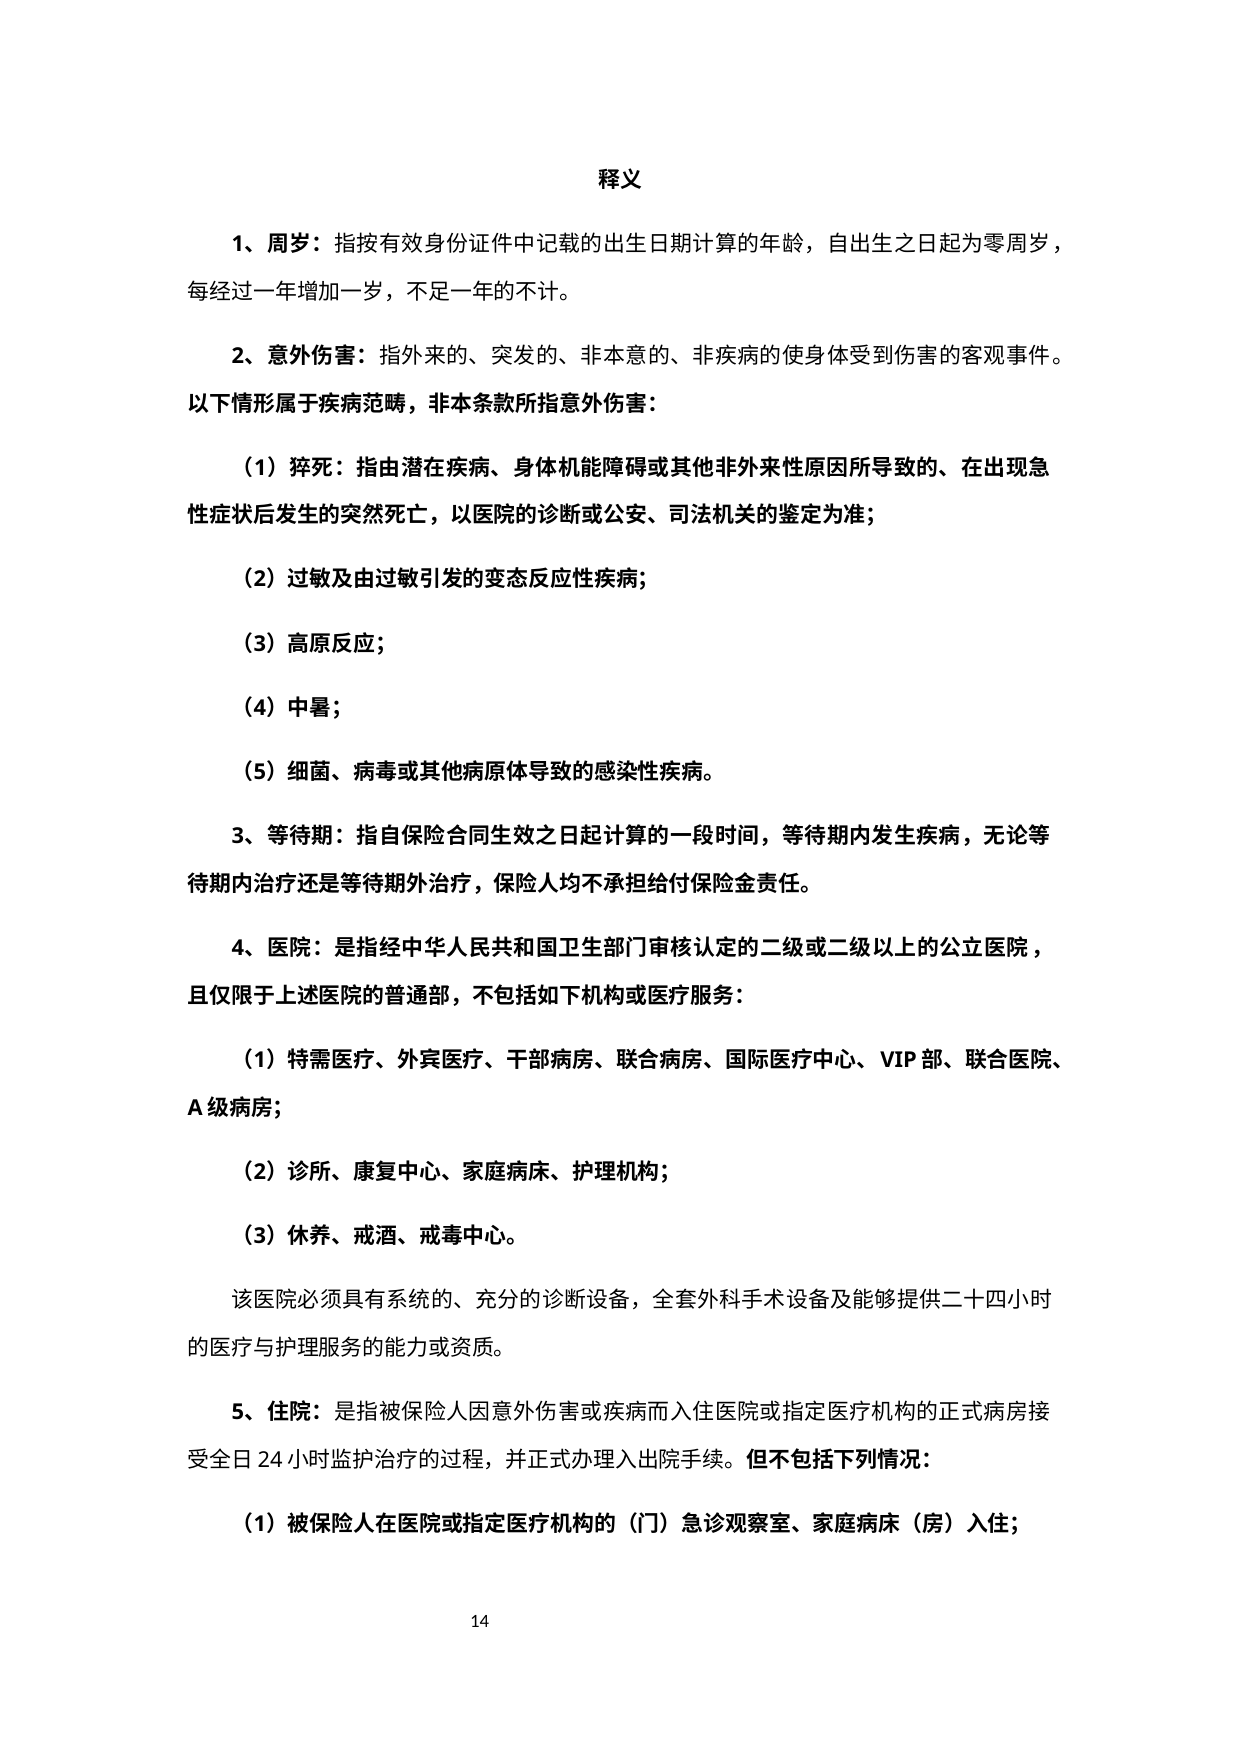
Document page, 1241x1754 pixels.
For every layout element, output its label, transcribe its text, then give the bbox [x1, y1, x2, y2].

list （1）被保险人在医院或指定医疗机构的（门）急诊观察室、家庭病床（房）入住； [187, 1506, 1053, 1538]
list 3、等待期：指自保险合同生效之日起计算的一段时间，等待期内发生疾病，无论等待期内治疗还是等待期外治疗，保险人均不承担给付保险金责任。 [187, 818, 1053, 898]
list （3）高原反应； [187, 626, 1053, 657]
text 5、住院：是指被保险人因意外伤害或疾病而入住医院或指定医疗机构的正式病房接受全日24小时监护治疗的过程，并正式办理入出院手续。但不包括下列情况： [187, 1394, 1053, 1473]
list （5）细菌、病毒或其他病原体导致的感染性疾病。 [187, 754, 1053, 786]
list （3）休养、戒酒、戒毒中心。 [187, 1218, 1053, 1250]
list （4）中暑； [187, 690, 1053, 722]
list （1）猝死：指由潜在疾病、身体机能障碍或其他非外来性原因所导致的、在出现急性症状后发生的突然死亡，以医院的诊断或公安、司法机关的鉴定为准； [187, 450, 1053, 529]
text 2、意外伤害：指外来的、突发的、非本意的、非疾病的使身体受到伤害的客观事件。以下情形属于疾病范畴，非本条款所指意外伤害： [187, 338, 1053, 417]
text 该医院必须具有系统的、充分的诊断设备，全套外科手术设备及能够提供二十四小时的医疗与护理服务的能力或资质。 [187, 1282, 1053, 1362]
list 1、周岁：指按有效身份证件中记载的出生日期计算的年龄，自出生之日起为零周岁，每经过一年增加一岁，不足一年的不计。 [187, 226, 1053, 305]
list （2）过敏及由过敏引发的变态反应性疾病； [187, 561, 1053, 593]
list （2）诊所、康复中心、家庭病床、护理机构； [187, 1154, 1053, 1186]
list 4、医院：是指经中华人民共和国卫生部门审核认定的二级或二级以上的公立医院，且仅限于上述医院的普通部，不包括如下机构或医疗服务： [187, 930, 1053, 1009]
text 释义 [187, 162, 1053, 194]
list （1）特需医疗、外宾医疗、干部病房、联合病房、国际医疗中心、VIP部、联合医院、A级病房； [187, 1042, 1053, 1121]
